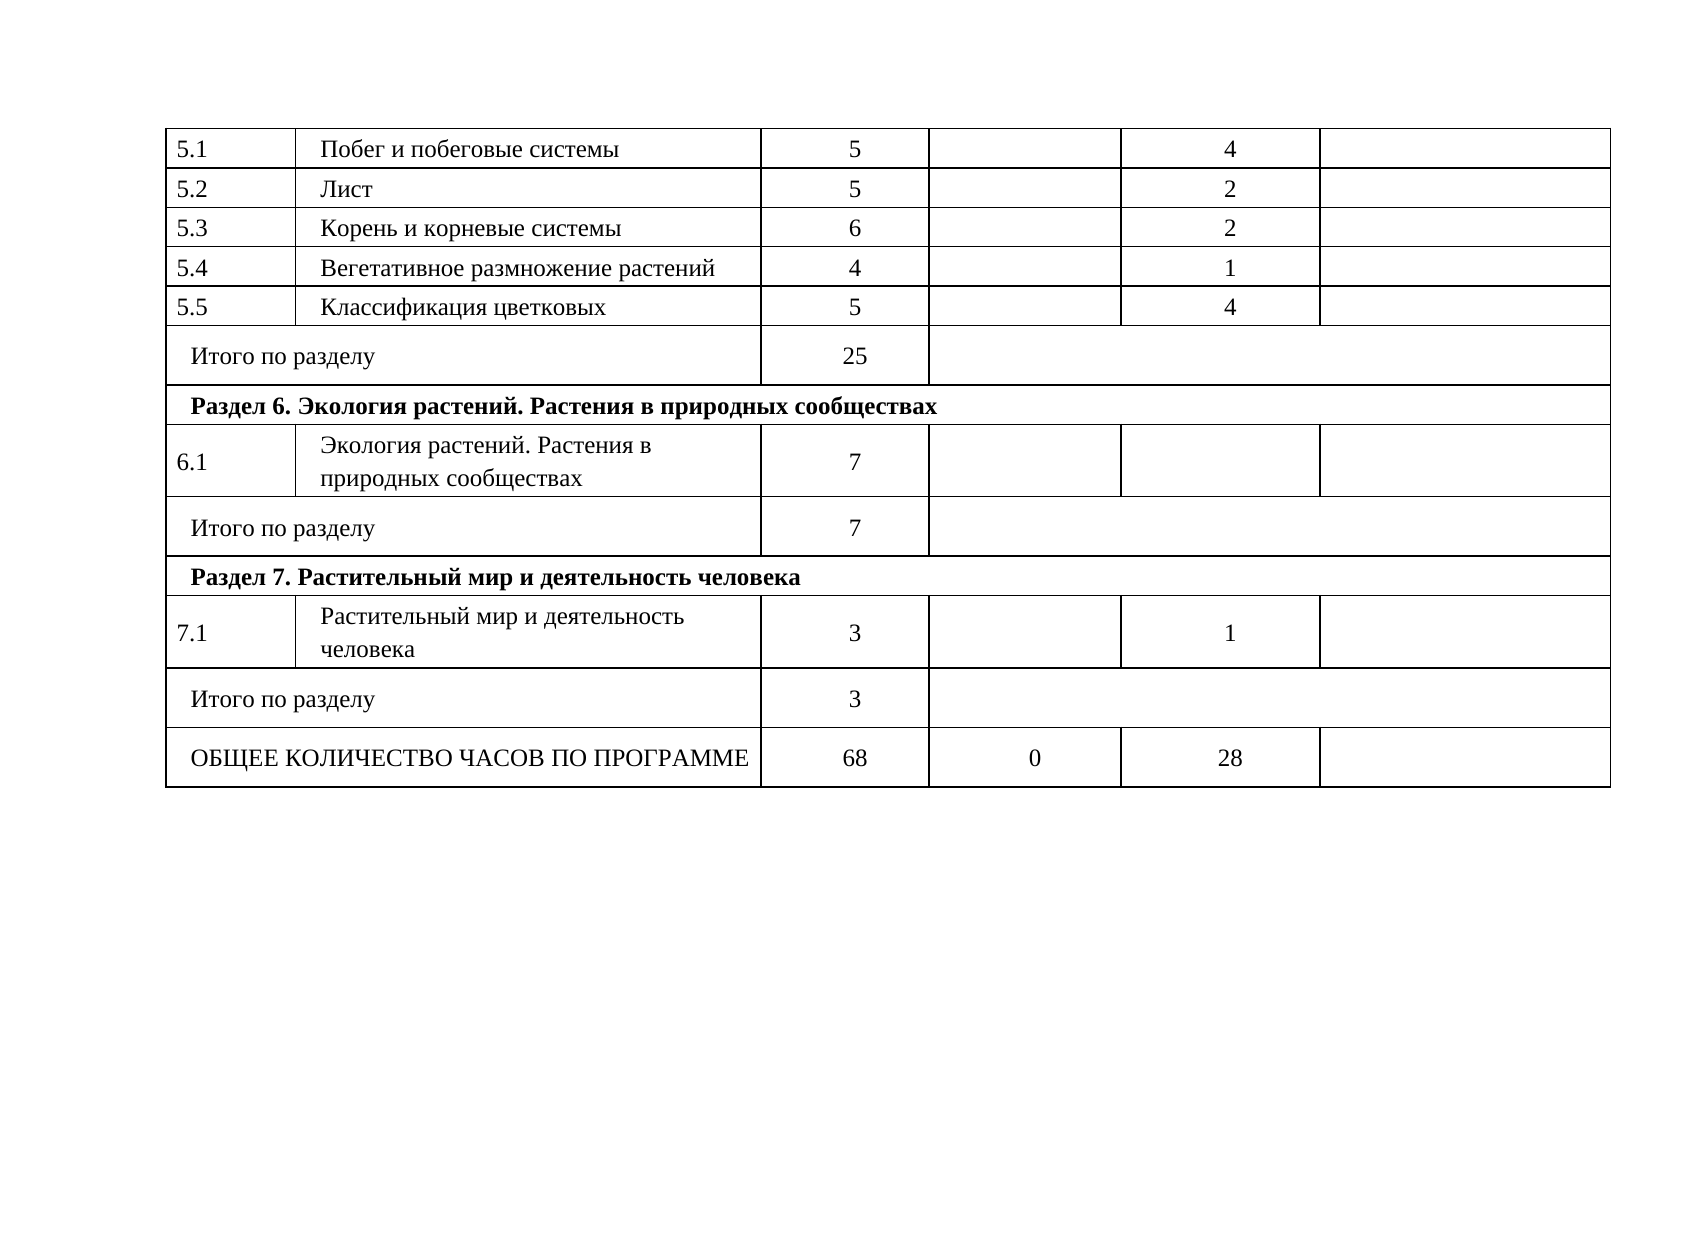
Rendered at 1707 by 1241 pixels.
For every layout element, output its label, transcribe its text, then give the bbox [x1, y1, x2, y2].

table_cell [930, 669, 1610, 727]
table_cell 6 [762, 208, 928, 246]
table_cell [1321, 129, 1610, 167]
table_cell 1 [1122, 247, 1319, 285]
table_cell [1321, 596, 1610, 667]
table_cell Итого по разделу [167, 326, 760, 384]
table_cell [930, 425, 1120, 496]
table_cell 7.1 [167, 596, 295, 667]
table_cell 7 [762, 425, 928, 496]
table_cell 7 [762, 497, 928, 555]
table_cell [930, 596, 1120, 667]
table_cell Итого по разделу [167, 497, 760, 555]
table_cell Экология растений. Растения в природных сообществах [296, 425, 760, 496]
table_cell Лист [296, 169, 760, 206]
table_cell 5.5 [167, 287, 295, 324]
table_cell 5.2 [167, 169, 295, 206]
table_cell 28 [1122, 728, 1319, 786]
table_cell 2 [1122, 169, 1319, 206]
table_cell 4 [1122, 287, 1319, 324]
table_cell 5.3 [167, 208, 295, 246]
table_cell 25 [762, 326, 928, 384]
table_cell [1321, 208, 1610, 246]
table_cell [930, 497, 1610, 555]
table_cell [930, 247, 1120, 285]
table_cell ОБЩЕЕ КОЛИЧЕСТВО ЧАСОВ ПО ПРОГРАММЕ [167, 728, 760, 786]
table_cell 5 [762, 287, 928, 324]
table_cell [930, 326, 1610, 384]
table_cell 5.4 [167, 247, 295, 285]
table_cell [930, 208, 1120, 246]
table_cell [1122, 425, 1319, 496]
table_cell [1321, 425, 1610, 496]
table_cell 1 [1122, 596, 1319, 667]
table_cell [1321, 728, 1610, 786]
table_cell [930, 169, 1120, 206]
table_cell 68 [762, 728, 928, 786]
table_cell Вегетативное размножение растений [296, 247, 760, 285]
table_cell Раздел 7. Растительный мир и деятельность человека [167, 557, 1610, 595]
table_cell Растительный мир и деятельность человека [296, 596, 760, 667]
table_cell [1321, 169, 1610, 206]
table_cell [930, 287, 1120, 324]
table_cell 3 [762, 669, 928, 727]
table_cell [1321, 287, 1610, 324]
table_cell 6.1 [167, 425, 295, 496]
table_cell Итого по разделу [167, 669, 760, 727]
table_cell 5 [762, 129, 928, 167]
table_cell 0 [930, 728, 1120, 786]
table_cell 4 [762, 247, 928, 285]
table_cell [1321, 247, 1610, 285]
table_cell 3 [762, 596, 928, 667]
table_cell Побег и побеговые системы [296, 129, 760, 167]
table_cell 4 [1122, 129, 1319, 167]
table_cell 2 [1122, 208, 1319, 246]
table_cell [930, 129, 1120, 167]
table_cell 5.1 [167, 129, 295, 167]
table_cell Классификация цветковых [296, 287, 760, 324]
table_cell Корень и корневые системы [296, 208, 760, 246]
table_cell 5 [762, 169, 928, 206]
table_cell Раздел 6. Экология растений. Растения в природных сообществах [167, 386, 1610, 423]
